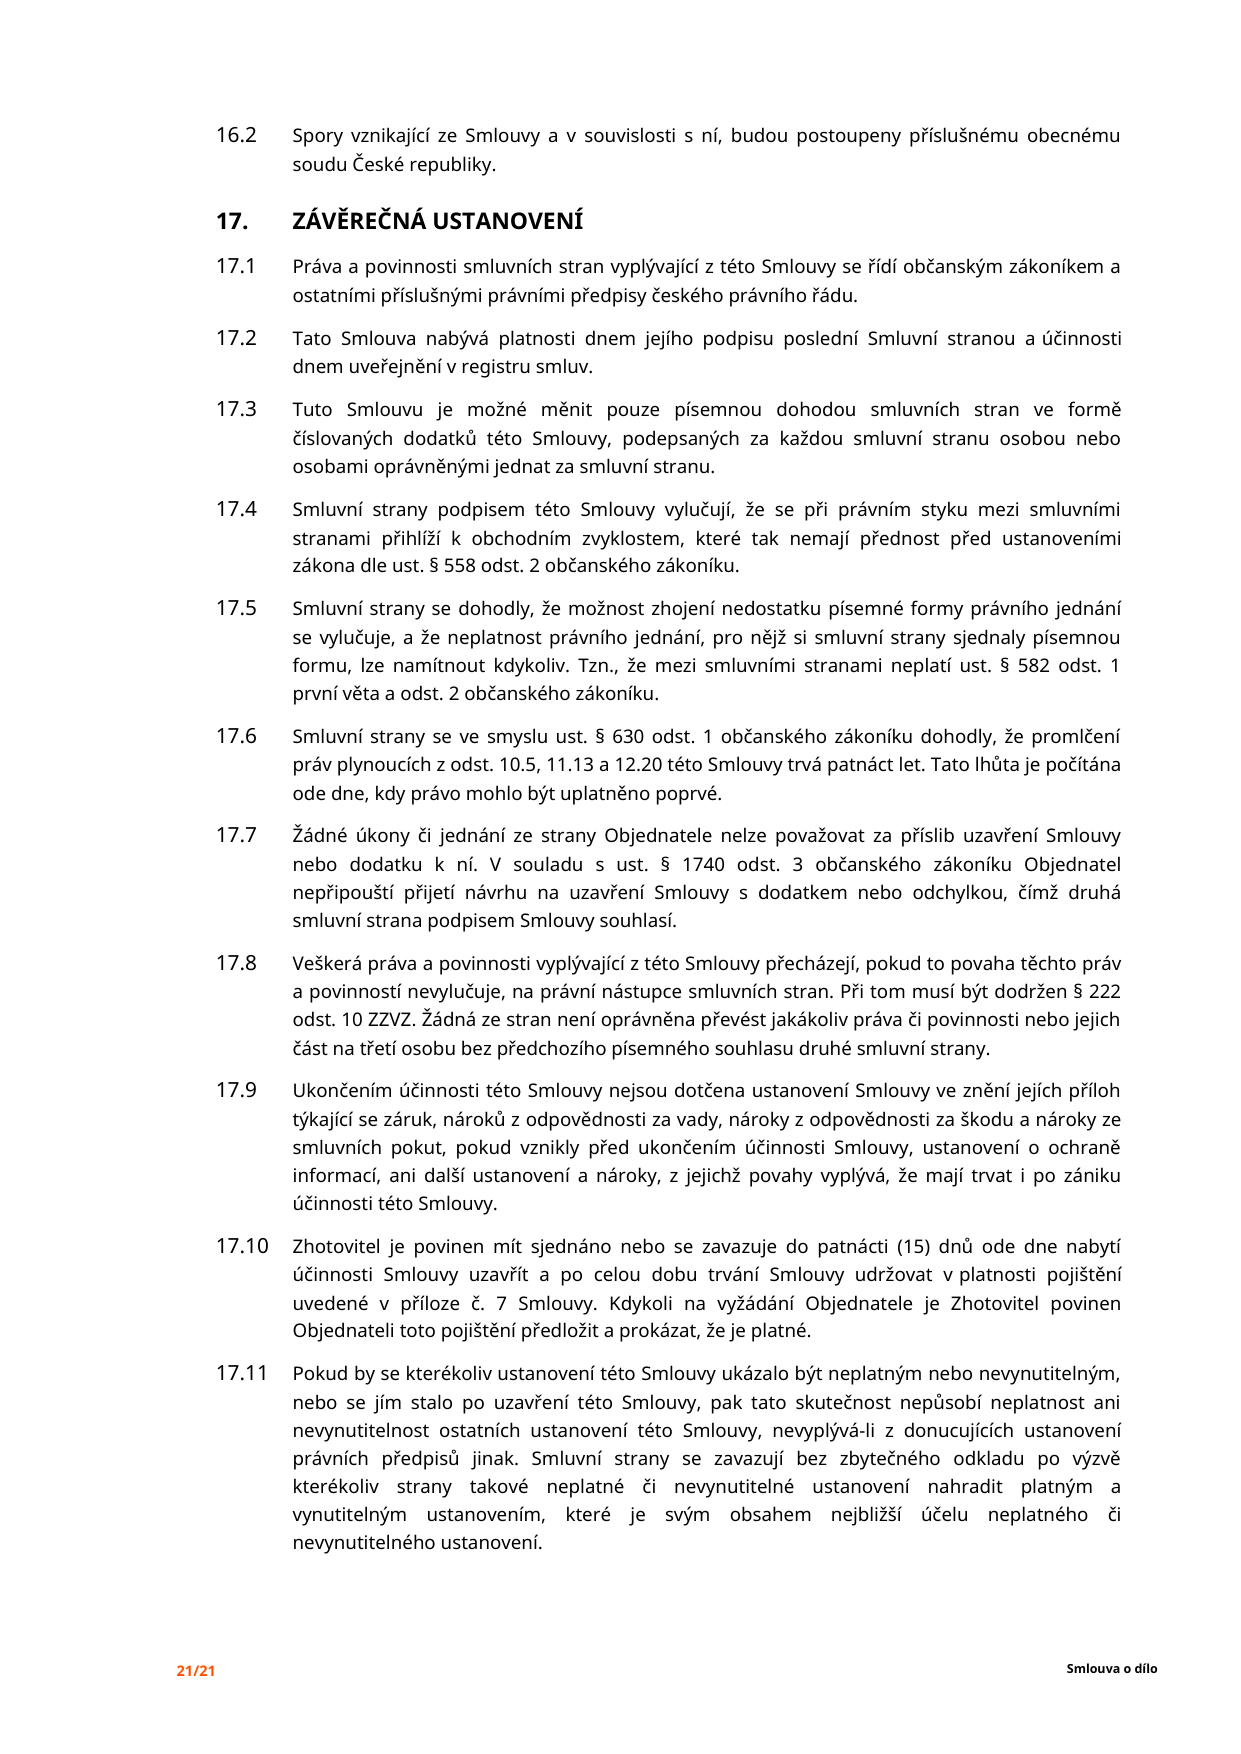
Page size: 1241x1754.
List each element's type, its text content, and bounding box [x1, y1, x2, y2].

list Zhotovitel je povinen mít sjednáno nebo se zavazuje do patnácti (15) dnů ode dne nabytí účinnosti Smlouvy uzavřít a po celou dobu trvání Smlouvy udržovat v platnosti pojištění uvedené v příloze č. 7 Smlouvy. Kdykoli na vyžádání Objednatele je Zhotovitel povinen Objednateli toto pojištění předložit a prokázat, že je platné. [216, 1231, 1122, 1343]
list Veškerá práva a povinnosti vyplývající z této Smlouvy přecházejí, pokud to povaha těchto práv a povinností nevylučuje, na právní nástupce smluvních stran. Při tom musí být dodržen § 222 odst. 10 ZZVZ. Žádná ze stran není oprávněna převést jakákoliv práva či povinnosti nebo jejich část na třetí osobu bez předchozího písemného souhlasu druhé smluvní strany. [216, 948, 1122, 1060]
list Tato Smlouva nabývá platnosti dnem jejího podpisu poslední Smluvní stranou a účinnosti dnem uveřejnění v registru smluv. [216, 323, 1122, 379]
list Žádné úkony či jednání ze strany Objednatele nelze považovat za příslib uzavření Smlouvy nebo dodatku k ní. V souladu s ust. § 1740 odst. 3 občanského zákoníku Objednatel nepřipouští přijetí návrhu na uzavření Smlouvy s dodatkem nebo odchylkou, čímž druhá smluvní strana podpisem Smlouvy souhlasí. [216, 820, 1122, 933]
text ZÁVĚREČNÁ USTANOVENÍ [216, 204, 1122, 236]
list Pokud by se kterékoliv ustanovení této Smlouvy ukázalo být neplatným nebo nevynutitelným, nebo se jím stalo po uzavření této Smlouvy, pak tato skutečnost nepůsobí neplatnost ani nevynutitelnost ostatních ustanovení této Smlouvy, nevyplývá-li z donucujících ustanovení právních předpisů jinak. Smluvní strany se zavazují bez zbytečného odkladu po výzvě kterékoliv strany takové neplatné či nevynutitelné ustanovení nahradit platným a vynutitelným ustanovením, které je svým obsahem nejbližší účelu neplatného či nevynutitelného ustanovení. [216, 1358, 1122, 1555]
list Smluvní strany se dohodly, že možnost zhojení nedostatku písemné formy právního jednání se vylučuje, a že neplatnost právního jednání, pro nějž si smluvní strany sjednaly písemnou formu, lze namítnout kdykoliv. Tzn., že mezi smluvními stranami neplatí ust. § 582 odst. 1 první věta a odst. 2 občanského zákoníku. [216, 593, 1122, 706]
list Ukončením účinnosti této Smlouvy nejsou dotčena ustanovení Smlouvy ve znění jejích příloh týkající se záruk, nároků z odpovědnosti za vady, nároky z odpovědnosti za škodu a nároky ze smluvních pokut, pokud vznikly před ukončením účinnosti Smlouvy, ustanovení o ochraně informací, ani další ustanovení a nároky, z jejichž povahy vyplývá, že mají trvat i po zániku účinnosti této Smlouvy. [216, 1075, 1122, 1216]
list Práva a povinnosti smluvních stran vyplývající z této Smlouvy se řídí občanským zákoníkem a ostatními příslušnými právními předpisy českého právního řádu. [216, 251, 1122, 308]
list Smluvní strany podpisem této Smlouvy vylučují, že se při právním styku mezi smluvními stranami přihlíží k obchodním zvyklostem, které tak nemají přednost před ustanoveními zákona dle ust. § 558 odst. 2 občanského zákoníku. [216, 494, 1122, 578]
list Spory vznikající ze Smlouvy a v souvislosti s ní, budou postoupeny příslušnému obecnému soudu České republiky. [216, 121, 1122, 177]
list Smluvní strany se ve smyslu ust. § 630 odst. 1 občanského zákoníku dohodly, že promlčení práv plynoucích z odst. 10.5, 11.13 a 12.20 této Smlouvy trvá patnáct let. Tato lhůta je počítána ode dne, kdy právo mohlo být uplatněno poprvé. [216, 721, 1122, 805]
list Tuto Smlouvu je možné měnit pouze písemnou dohodou smluvních stran ve formě číslovaných dodatků této Smlouvy, podepsaných za každou smluvní stranu osobou nebo osobami oprávněnými jednat za smluvní stranu. [216, 394, 1122, 479]
